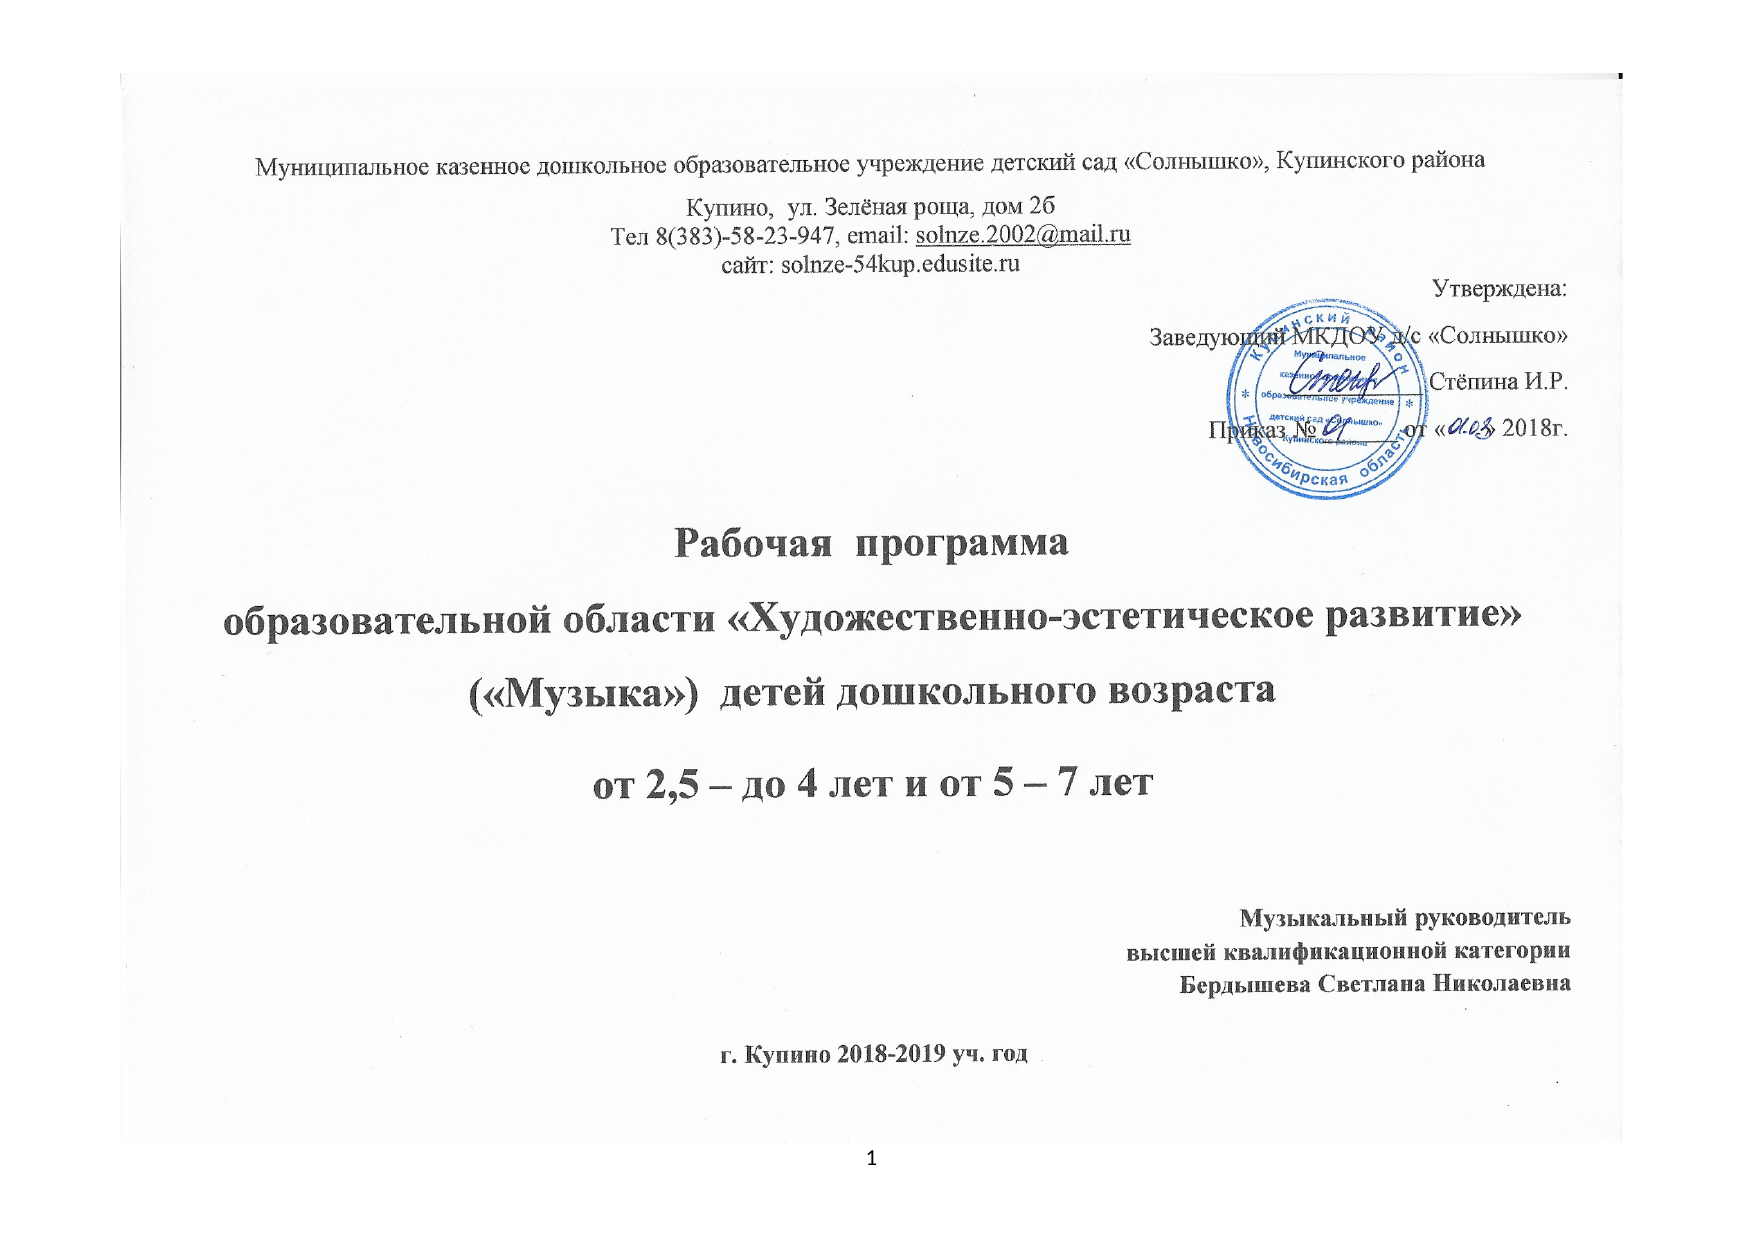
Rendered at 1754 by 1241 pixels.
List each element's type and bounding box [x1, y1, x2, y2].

picture [120, 73, 1623, 1143]
